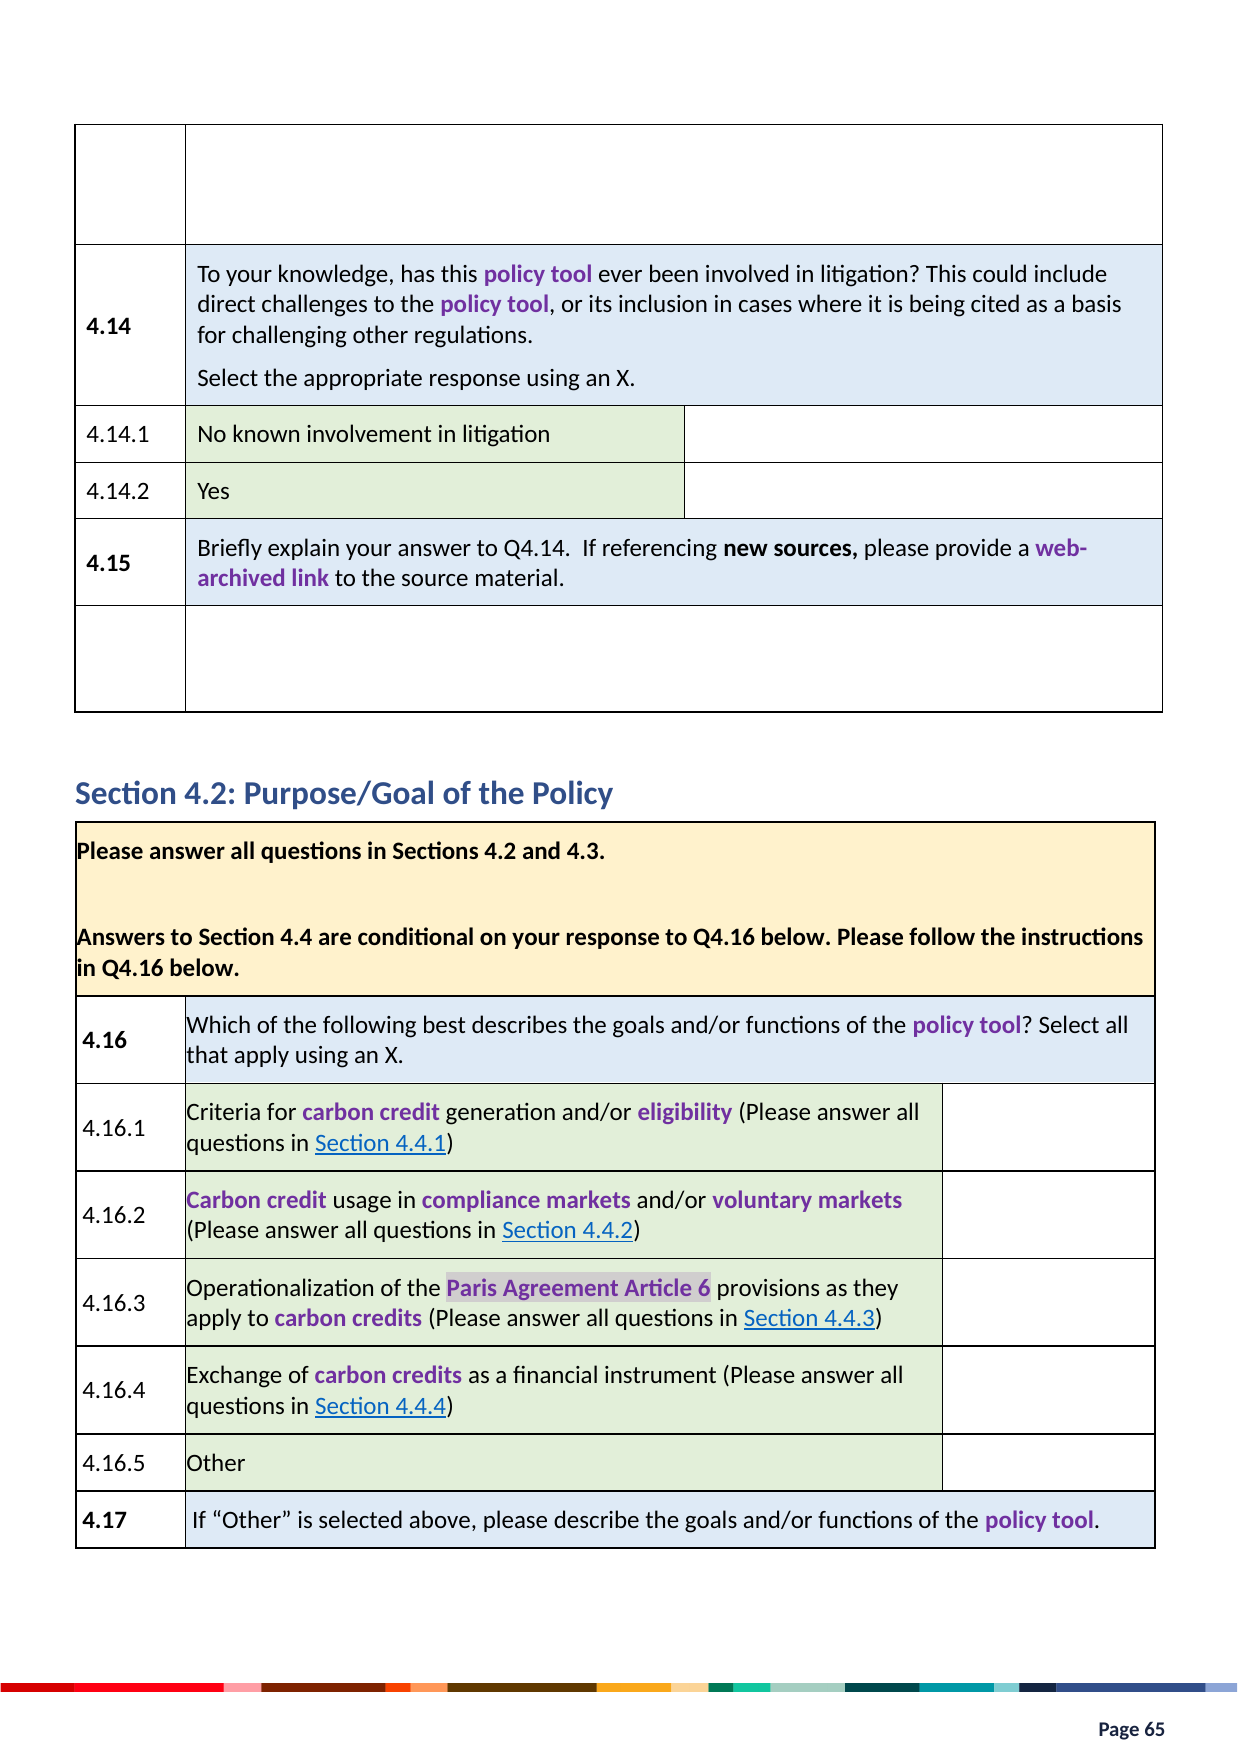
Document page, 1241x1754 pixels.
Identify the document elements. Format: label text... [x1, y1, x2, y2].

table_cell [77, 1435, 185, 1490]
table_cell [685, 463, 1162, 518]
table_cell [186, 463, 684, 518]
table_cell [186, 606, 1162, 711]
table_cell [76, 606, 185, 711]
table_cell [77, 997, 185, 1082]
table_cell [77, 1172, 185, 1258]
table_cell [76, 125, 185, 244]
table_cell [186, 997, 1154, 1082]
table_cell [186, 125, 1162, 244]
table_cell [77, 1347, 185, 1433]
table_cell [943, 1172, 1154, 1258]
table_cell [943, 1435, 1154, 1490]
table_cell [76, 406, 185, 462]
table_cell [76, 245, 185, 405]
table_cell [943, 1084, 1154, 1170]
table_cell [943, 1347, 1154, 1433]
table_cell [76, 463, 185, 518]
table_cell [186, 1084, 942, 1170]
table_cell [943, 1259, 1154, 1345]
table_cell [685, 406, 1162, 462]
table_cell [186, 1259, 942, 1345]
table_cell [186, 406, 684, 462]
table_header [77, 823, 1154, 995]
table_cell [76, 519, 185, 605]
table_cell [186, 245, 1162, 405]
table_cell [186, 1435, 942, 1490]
picture [0, 1683, 1236, 1692]
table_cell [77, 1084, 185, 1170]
subtitle Section 4.2: Purpose/Goal of the Policy [75, 772, 1165, 813]
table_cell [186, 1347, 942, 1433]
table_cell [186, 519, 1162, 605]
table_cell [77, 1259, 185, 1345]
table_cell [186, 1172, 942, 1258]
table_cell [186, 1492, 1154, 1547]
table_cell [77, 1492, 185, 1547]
